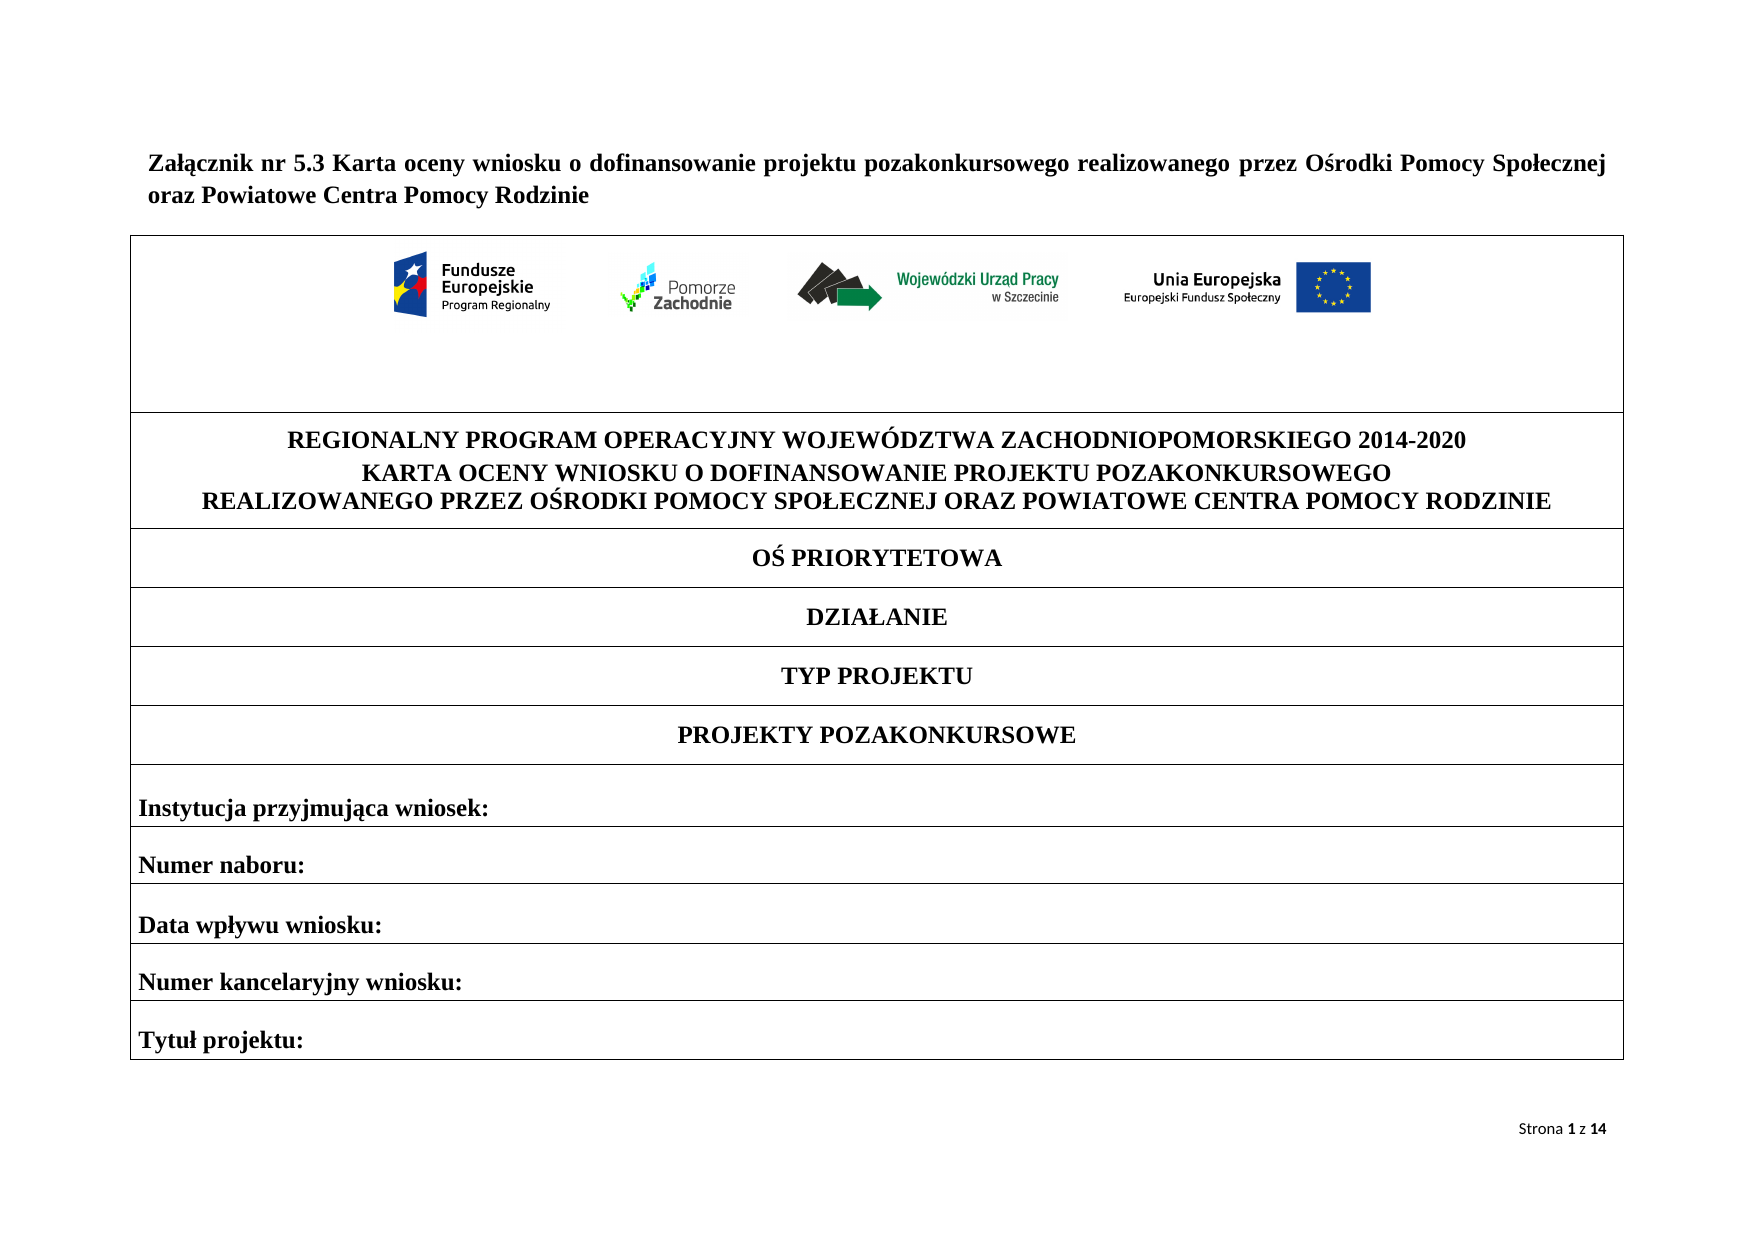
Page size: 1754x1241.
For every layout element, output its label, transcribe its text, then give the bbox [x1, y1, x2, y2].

table_cell TYP PROJEKTU [131, 647, 1623, 705]
table_cell Data wpływu wniosku: [131, 884, 1623, 943]
table_cell OŚ PRIORYTETOWA [131, 529, 1623, 587]
table_cell Instytucja przyjmująca wniosek: [131, 765, 1623, 826]
table_cell Tytuł projektu: [131, 1001, 1623, 1058]
text Załącznik nr 5.3 Karta oceny wniosku o dofinansowanie projektu pozakonkursowego realizowanego przez Ośrodki Pomocy Społecznej oraz Powiatowe Centra Pomocy Rodzinie [148, 148, 1606, 209]
table_cell REGIONALNY PROGRAM OPERACYJNY WOJEWÓDZTWA ZACHODNIOPOMORSKIEGO 2014-2020 KARTA OCENY WNIOSKU O DOFINANSOWANIE PROJEKTU POZAKONKURSOWEGO REALIZOWANEGO PRZEZ OŚRODKI POMOCY SPOŁECZNEJ ORAZ POWIATOWE CENTRA POMOCY RODZINIE [131, 413, 1623, 527]
table_cell Numer naboru: [131, 827, 1623, 883]
table_cell PROJEKTY POZAKONKURSOWE [131, 706, 1623, 764]
table_header [131, 236, 1623, 412]
table_cell Numer kancelaryjny wniosku: [131, 944, 1623, 1000]
table_cell DZIAŁANIE [131, 588, 1623, 646]
